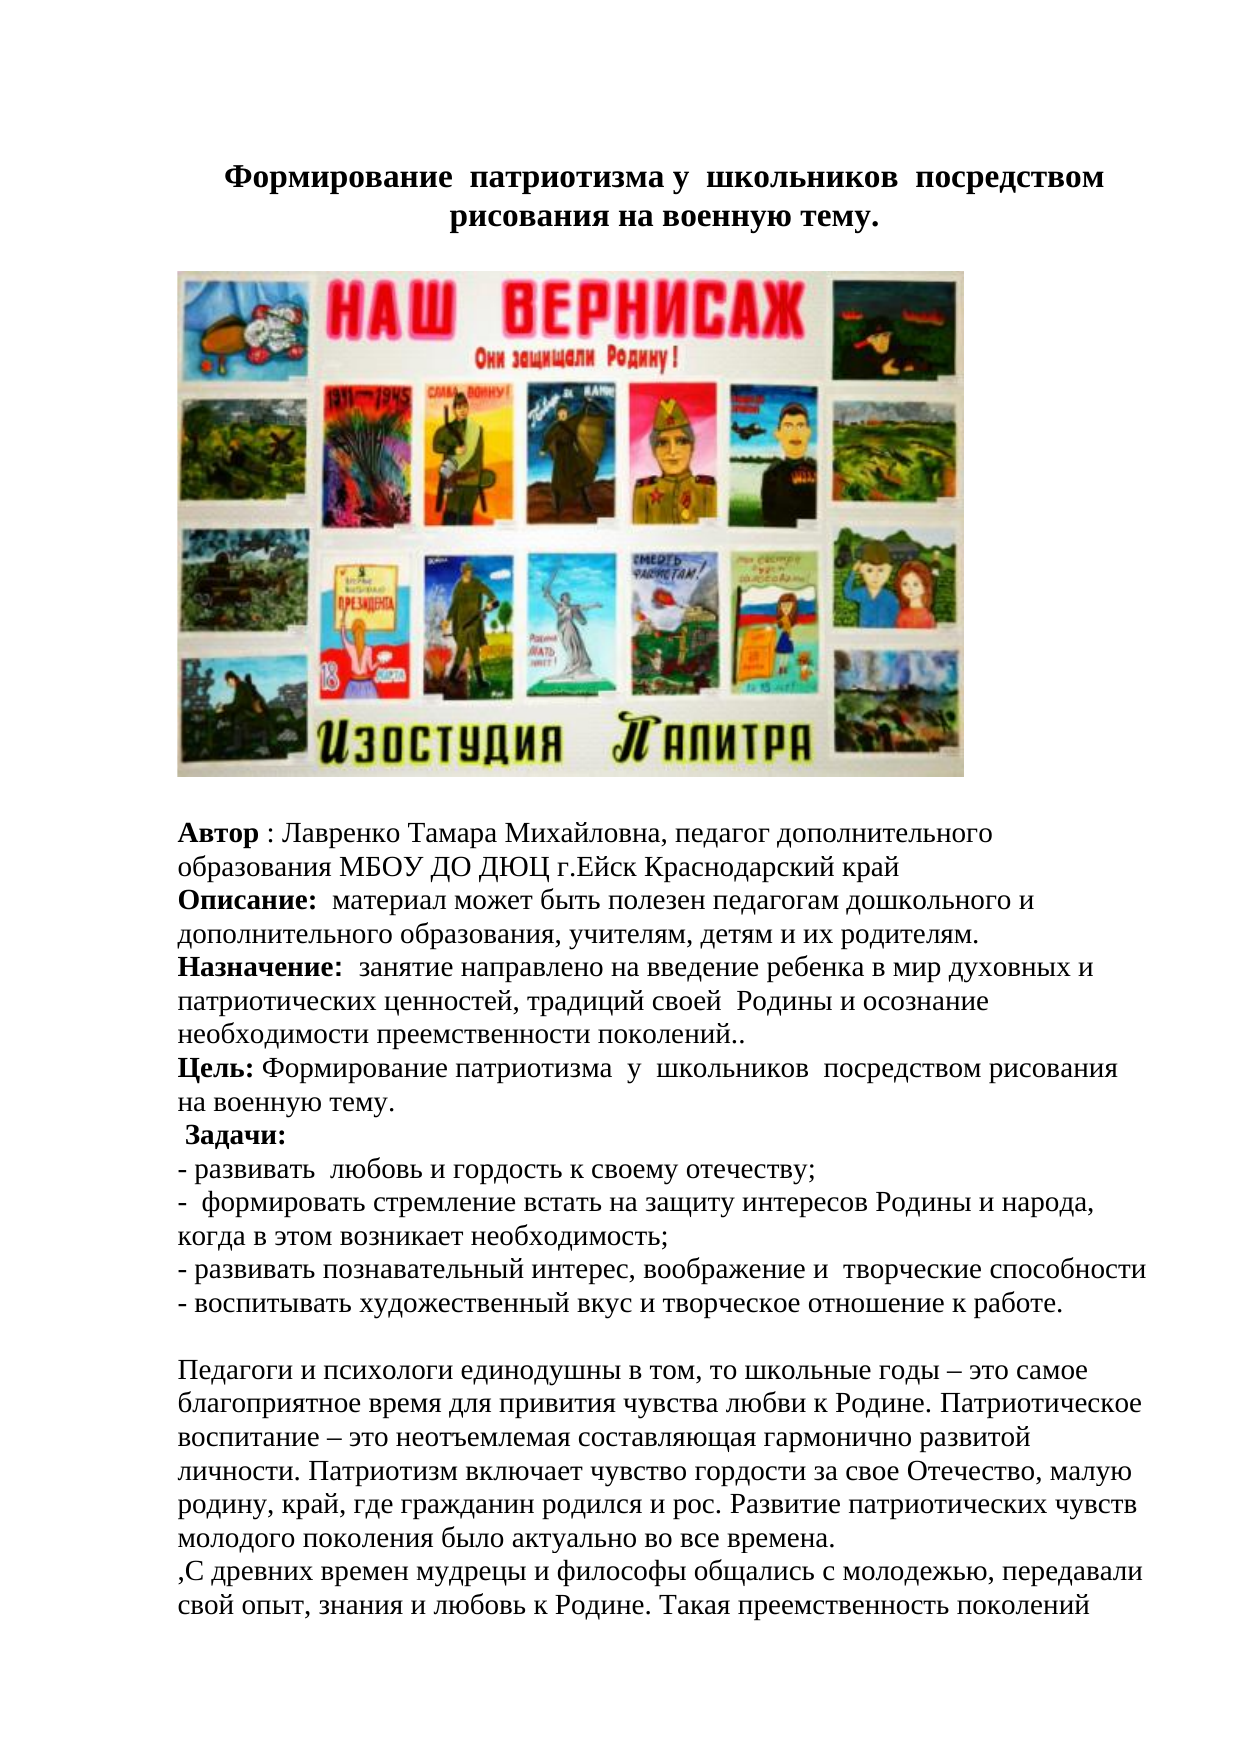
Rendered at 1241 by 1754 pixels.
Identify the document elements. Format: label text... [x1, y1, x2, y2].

text Описание: материал может быть полезен педагогам дошкольного и дополнительного образования, учителям, детям и их родителям. [177, 882, 1152, 949]
picture [177, 271, 964, 777]
text - развивать любовь и гордость к своему отечеству; [177, 1151, 1152, 1184]
text Педагоги и психологи единодушны в том, то школьные годы – это самое благоприятное время для привития чувства любви к Родине. Патриотическое воспитание – это неотъемлемая составляющая гармонично развитой личности. Патриотизм включает чувство гордости за свое Отечество, малую родину, край, где гражданин родился и рос. Развитие патриотических чувств молодого поколения было актуально во все времена. [177, 1352, 1152, 1553]
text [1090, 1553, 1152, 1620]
text - формировать стремление встать на защиту интересов Родины и народа, когда в этом возникает необходимость; [177, 1184, 1152, 1251]
text Формирование патриотизма у школьников посредством рисования на военную тему. [177, 157, 1152, 233]
text - развивать познавательный интерес, воображение и творческие способности - воспитывать художественный вкус и творческое отношение к работе. [177, 1251, 1152, 1318]
text Автор : Лавренко Тамара Михайловна, педагог дополнительного образования МБОУ ДО ДЮЦ г.Ейск Краснодарский край [899, 815, 1152, 882]
text Задачи: [177, 1117, 1152, 1151]
text Назначение: занятие направлено на введение ребенка в мир духовных и патриотических ценностей, традиций своей Родины и осознание необходимости преемственности поколений.. [177, 949, 1152, 1050]
text Цель: Формирование патриотизма у школьников посредством рисования на военную тему. [177, 1050, 1152, 1117]
